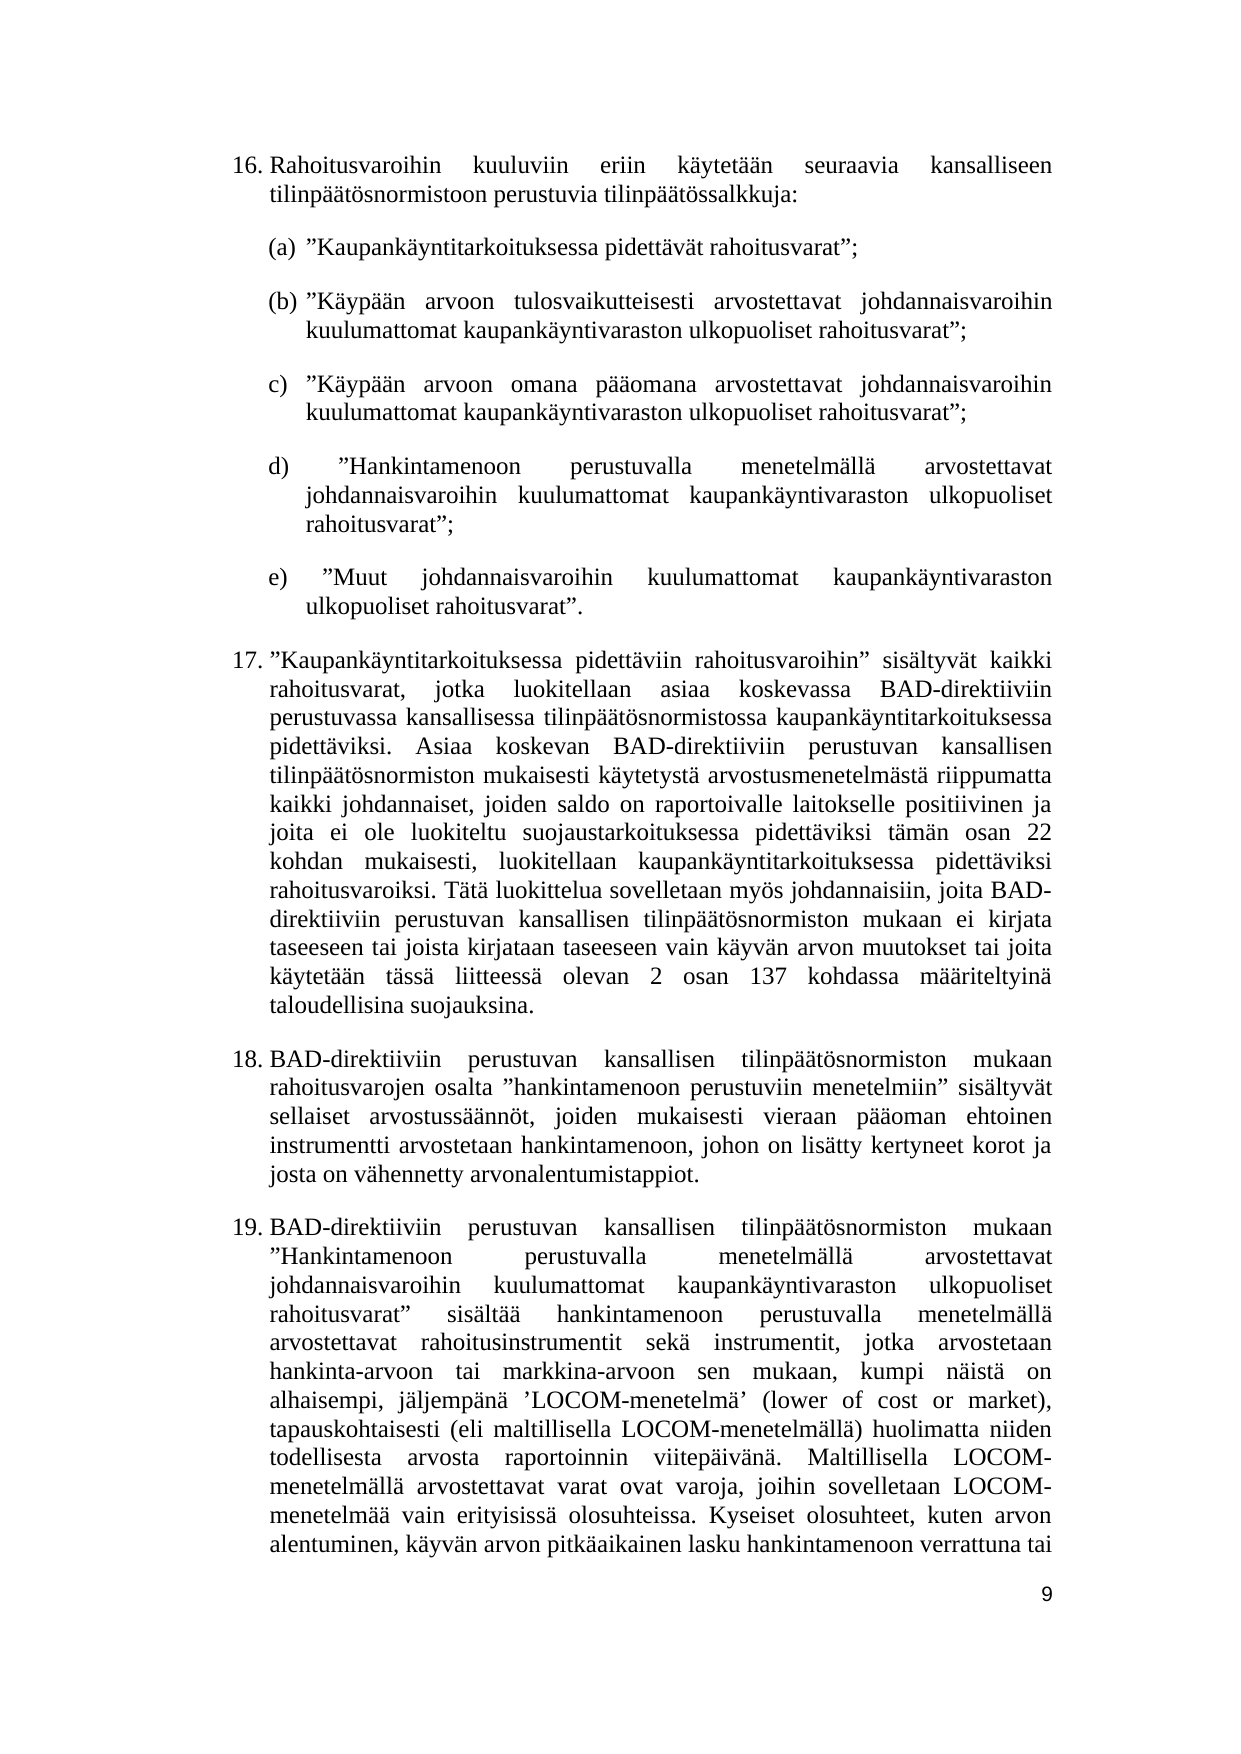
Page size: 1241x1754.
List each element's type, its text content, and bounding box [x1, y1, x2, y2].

text BAD-direktiiviin perustuvan kansallisen tilinpäätösnormiston mukaan rahoitusvarojen osalta ”hankintamenoon perustuviin menetelmiin” sisältyvät sellaiset arvostussäännöt, joiden mukaisesti vieraan pääoman ehtoinen instrumentti arvostetaan hankintamenoon, johon on lisätty kertyneet korot ja josta on vähennetty arvonalentumistappiot. [232, 1044, 1053, 1187]
list ”Käypään arvoon tulosvaikutteisesti arvostettavat johdannaisvaroihin kuulumattomat kaupankäyntivaraston ulkopuoliset rahoitusvarat”; [268, 286, 1053, 344]
text Rahoitusvaroihin kuuluviin eriin käytetään seuraavia kansalliseen tilinpäätösnormistoon perustuvia tilinpäätössalkkuja: [232, 150, 1053, 207]
list ”Kaupankäyntitarkoituksessa pidettävät rahoitusvarat”; [268, 232, 1053, 261]
list c) ”Käypään arvoon omana pääomana arvostettavat johdannaisvaroihin kuulumattomat kaupankäyntivaraston ulkopuoliset rahoitusvarat”; [268, 369, 1053, 426]
list d) ”Hankintamenoon perustuvalla menetelmällä arvostettavat johdannaisvaroihin kuulumattomat kaupankäyntivaraston ulkopuoliset rahoitusvarat”; [268, 451, 1053, 537]
text ”Kaupankäyntitarkoituksessa pidettäviin rahoitusvaroihin” sisältyvät kaikki rahoitusvarat, jotka luokitellaan asiaa koskevassa BAD-direktiiviin perustuvassa kansallisessa tilinpäätösnormistossa kaupankäyntitarkoituksessa pidettäviksi. Asiaa koskevan BAD-direktiiviin perustuvan kansallisen tilinpäätösnormiston mukaisesti käytetystä arvostusmenetelmästä riippumatta kaikki johdannaiset, joiden saldo on raportoivalle laitokselle positiivinen ja joita ei ole luokiteltu suojaustarkoituksessa pidettäviksi tämän osan 22 kohdan mukaisesti, luokitellaan kaupankäyntitarkoituksessa pidettäviksi rahoitusvaroiksi. Tätä luokittelua sovelletaan myös johdannaisiin, joita BAD-direktiiviin perustuvan kansallisen tilinpäätösnormiston mukaan ei kirjata taseeseen tai joista kirjataan taseeseen vain käyvän arvon muutokset tai joita käytetään tässä liitteessä olevan 2 osan 137 kohdassa määriteltyinä taloudellisina suojauksina. [232, 645, 1053, 1019]
list e) ”Muut johdannaisvaroihin kuulumattomat kaupankäyntivaraston ulkopuoliset rahoitusvarat”. [268, 562, 1053, 620]
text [232, 1212, 1053, 1557]
